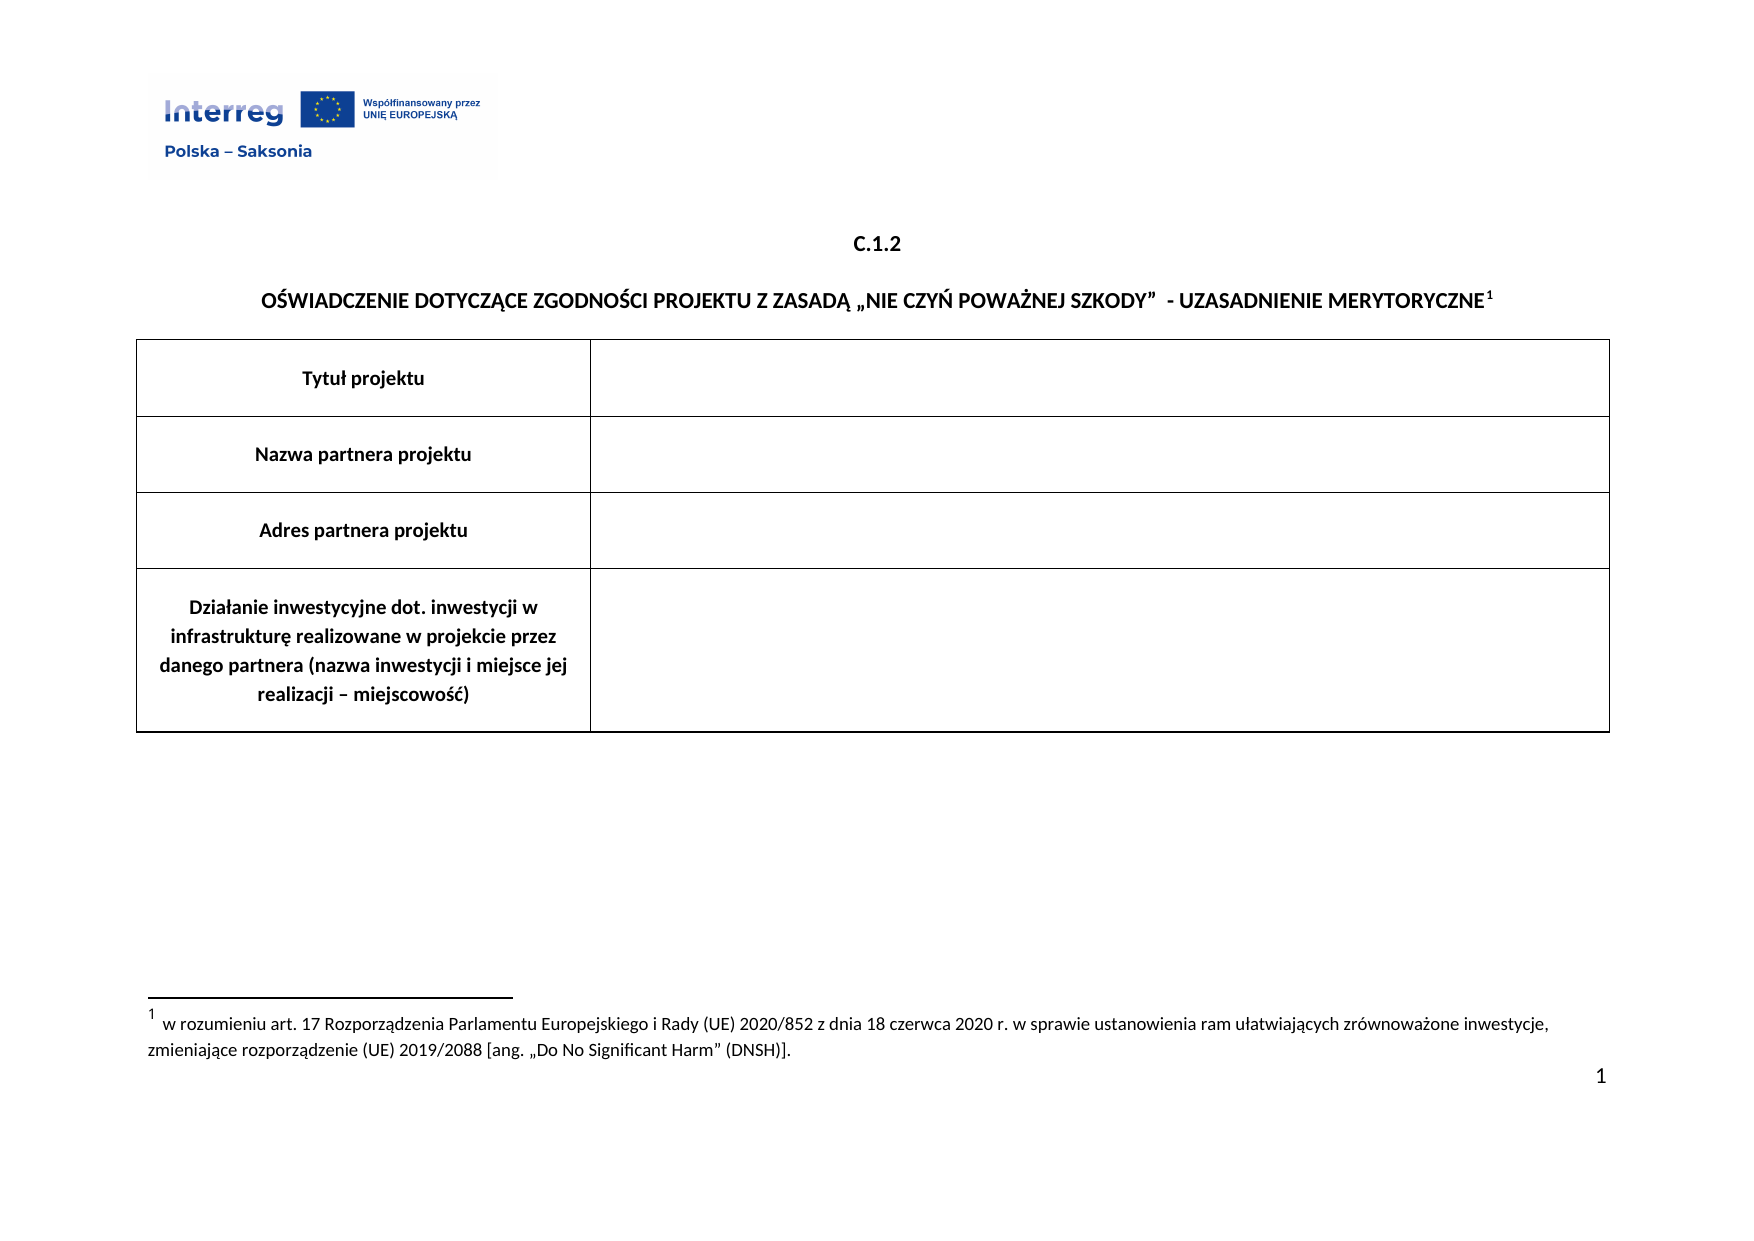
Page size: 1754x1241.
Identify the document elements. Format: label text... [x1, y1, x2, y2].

table_header [591, 340, 1609, 416]
table_header Tytuł projektu [137, 340, 590, 416]
table_cell Adres partnera projektu [137, 493, 590, 568]
text OŚWIADCZENIE DOTYCZĄCE ZGODNOŚCI PROJEKTU Z ZASADĄ „NIE CZYŃ POWAŻNEJ SZKODY” - UZASADNIENIE MERYTORYCZNE [148, 286, 1606, 314]
table_cell [591, 569, 1609, 731]
table_cell Działanie inwestycyjne dot. inwestycji w infrastrukturę realizowane w projekcie przez danego partnera (nazwa inwestycji i miejsce jej realizacji – miejscowość) [137, 569, 590, 731]
text C.1.2 [148, 229, 1606, 257]
table_cell [591, 417, 1609, 492]
picture [147, 73, 499, 180]
table_cell Nazwa partnera projektu [137, 417, 590, 492]
table_cell [591, 493, 1609, 568]
